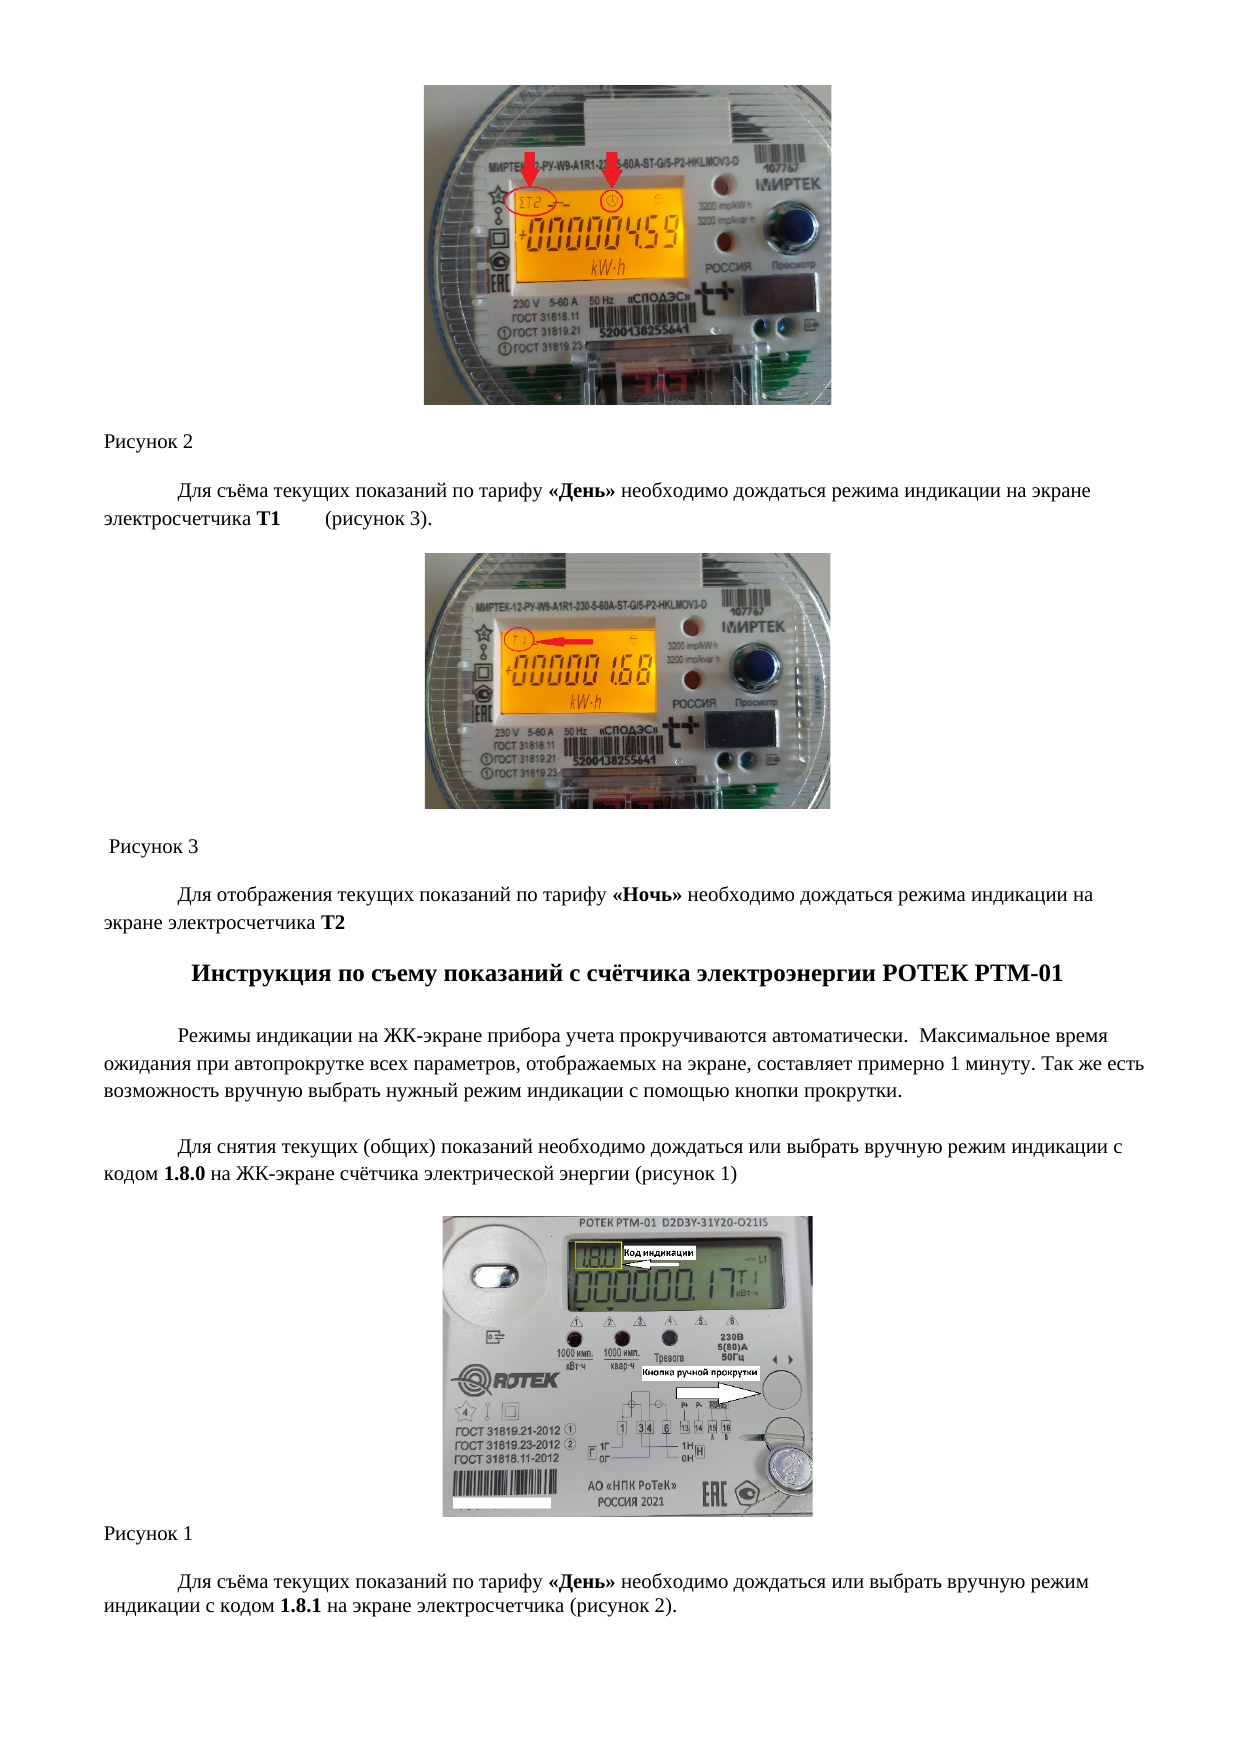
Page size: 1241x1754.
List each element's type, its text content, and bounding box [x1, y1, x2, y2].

picture [423, 85, 832, 405]
text Для съёма текущих показаний по тарифу «День» необходимо дождаться или выбрать вручную режим индикации с кодом 1.8.1 на экране электросчетчика (рисунок 2). [103, 1569, 1152, 1617]
text Для отображения текущих показаний по тарифу «Ночь» необходимо дождаться режима индикации на экране электросчетчика Т2 [103, 882, 1152, 934]
picture [442, 1216, 813, 1517]
text Рисунок 1 [103, 1521, 1152, 1545]
text Для снятия текущих (общих) показаний необходимо дождаться или выбрать вручную режим индикации с кодом 1.8.0 на ЖК-экране счётчика электрической энергии (рисунок 1) [103, 1134, 1152, 1185]
text Рисунок 3 [103, 833, 1152, 858]
text Для съёма текущих показаний по тарифу «День» необходимо дождаться режима индикации на экране электросчетчика Т1 (рисунок 3). [103, 478, 1152, 529]
text Режимы индикации на ЖК-экране прибора учета прокручиваются автоматически. Максимальное время ожидания при автопрокрутке всех параметров, отображаемых на экране, составляет примерно 1 минуту. Так же есть возможность вручную выбрать нужный режим индикации с помощью кнопки прокрутки. [103, 1023, 1152, 1102]
picture [424, 553, 831, 809]
text Рисунок 2 [103, 429, 1152, 453]
text Инструкция по съему показаний с счётчика электроэнергии РОТЕК РТМ-01 [103, 958, 1152, 987]
